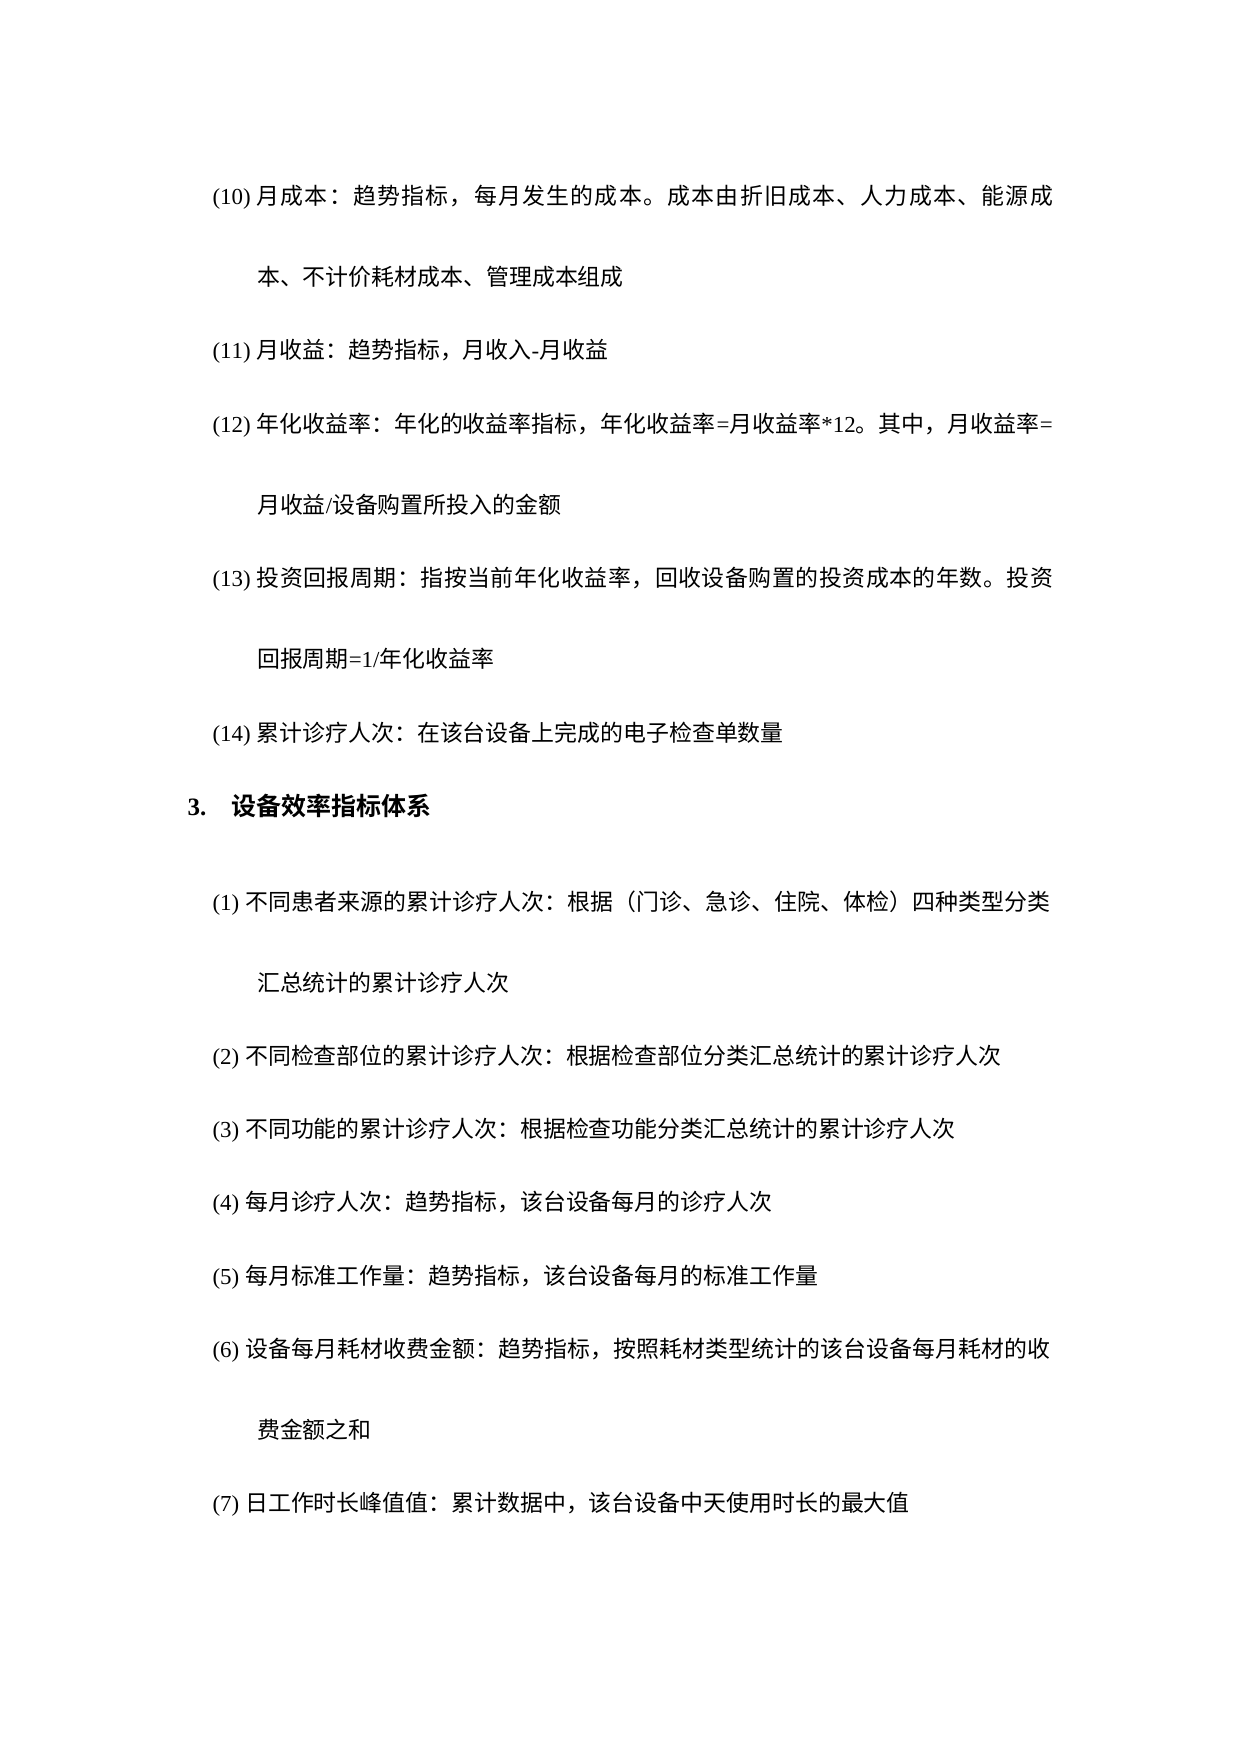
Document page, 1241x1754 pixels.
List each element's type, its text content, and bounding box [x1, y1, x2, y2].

subtitle 投资回报周期：指按当前年化收益率，回收设备购置的投资成本的年数。投资回报周期=1/年化收益率 [212, 544, 1053, 690]
list 设备效率指标体系 [144, 772, 1053, 837]
subtitle 日工作时长峰值值：累计数据中，该台设备中天使用时长的最大值 [212, 1469, 1053, 1534]
subtitle 累计诊疗人次：在该台设备上完成的电子检查单数量 [212, 699, 1053, 764]
subtitle 不同功能的累计诊疗人次：根据检查功能分类汇总统计的累计诊疗人次 [212, 1095, 1053, 1160]
subtitle 月收益：趋势指标，月收入-月收益 [212, 316, 1053, 381]
subtitle 每月标准工作量：趋势指标，该台设备每月的标准工作量 [212, 1242, 1053, 1307]
subtitle 设备每月耗材收费金额：趋势指标，按照耗材类型统计的该台设备每月耗材的收费金额之和 [212, 1315, 1053, 1461]
subtitle 不同患者来源的累计诊疗人次：根据（门诊、急诊、住院、体检）四种类型分类汇总统计的累计诊疗人次 [212, 867, 1053, 1014]
subtitle 不同检查部位的累计诊疗人次：根据检查部位分类汇总统计的累计诊疗人次 [212, 1022, 1053, 1087]
subtitle 年化收益率：年化的收益率指标，年化收益率=月收益率*12。其中，月收益率=月收益/设备购置所投入的金额 [212, 390, 1053, 536]
subtitle 每月诊疗人次：趋势指标，该台设备每月的诊疗人次 [212, 1168, 1053, 1233]
subtitle 月成本：趋势指标，每月发生的成本。成本由折旧成本、人力成本、能源成本、不计价耗材成本、管理成本组成 [212, 162, 1053, 308]
